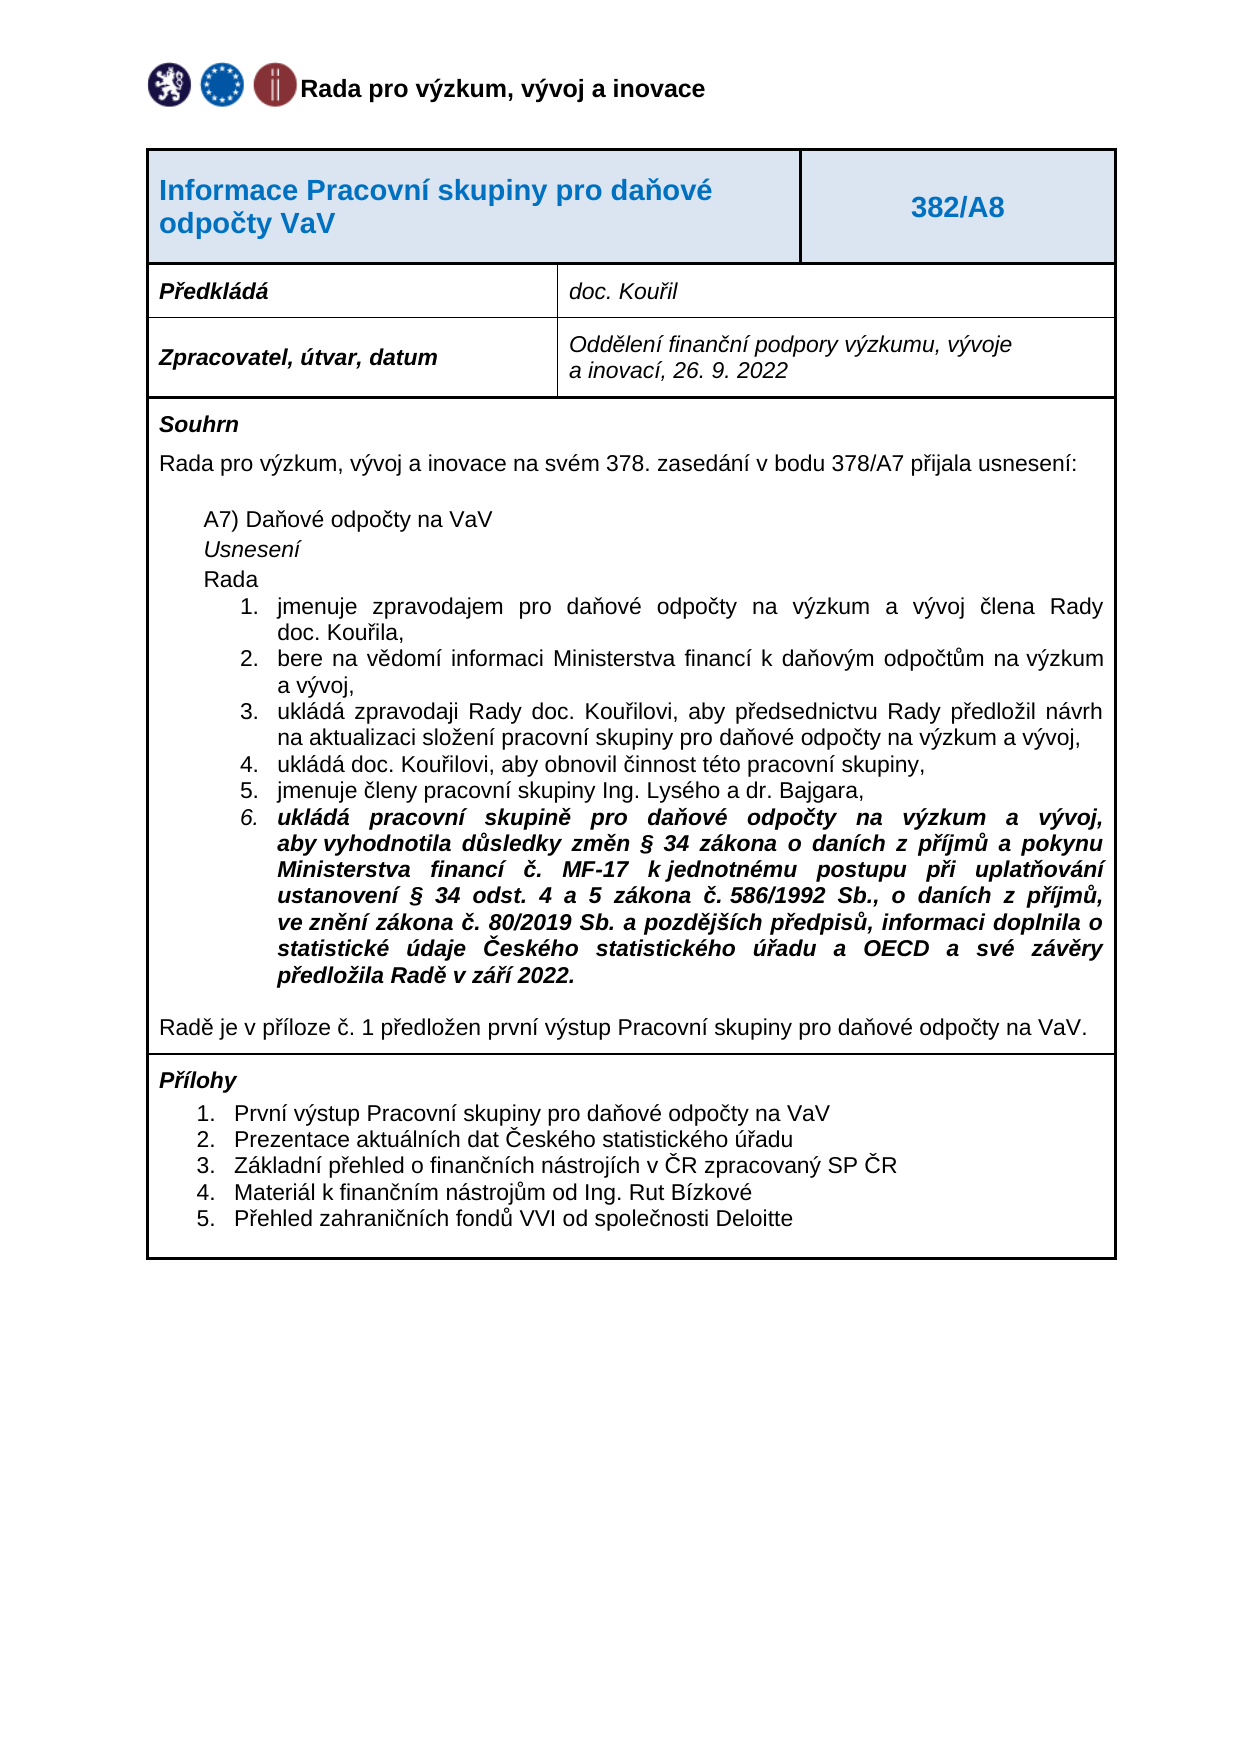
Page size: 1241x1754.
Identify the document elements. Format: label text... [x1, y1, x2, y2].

table_header Informace Pracovní skupiny pro daňové odpočty VaV [149, 151, 799, 262]
table_header 382/A8 [802, 151, 1114, 262]
table_cell Předkládá [149, 265, 557, 317]
table_cell Zpracovatel, útvar, datum [149, 318, 557, 396]
table_cell doc. Kouřil [558, 265, 1114, 317]
table_cell Oddělení finanční podpory výzkumu, vývoje a inovací, 26. 9. 2022 [558, 318, 1114, 396]
table_cell Přílohy První výstup Pracovní skupiny pro daňové odpočty na VaV Prezentace aktuálních dat Českého statistického úřadu Základní přehled o finančních nástrojích v ČR zpracovaný SP ČR Materiál k finančním nástrojům od Ing. Rut Bízkové Přehled zahraničních fondů VVI od společnosti Deloitte [149, 1055, 1114, 1257]
table_cell Souhrn Rada pro výzkum, vývoj a inovace na svém 378. zasedání v bodu 378/A7 přijala usnesení: A7) Daňové odpočty na VaV Usnesení Rada jmenuje zpravodajem pro daňové odpočty na výzkum a vývoj člena Rady doc. Kouřila, bere na vědomí informaci Ministerstva financí k daňovým odpočtům na výzkum a vývoj, ukládá zpravodaji Rady doc. Kouřilovi, aby předsednictvu Rady předložil návrh na aktualizaci složení pracovní skupiny pro daňové odpočty na výzkum a vývoj, ukládá doc. Kouřilovi, aby obnovil činnost této pracovní skupiny, jmenuje členy pracovní skupiny Ing. Lysého a dr. Bajgara, ukládá pracovní skupině pro daňové odpočty na výzkum a vývoj, aby vyhodnotila důsledky změn § 34 zákona o daních z příjmů a pokynu Ministerstva financí č. MF-17 k jednotnému postupu při uplatňování ustanovení § 34 odst. 4 a 5 zákona č. 586/1992 Sb., o daních z příjmů, ve znění zákona č. 80/2019 Sb. a pozdějších předpisů, informaci doplnila o statistické údaje Českého statistického úřadu a OECD a své závěry předložila Radě v září 2022. Radě je v příloze č. 1 předložen první výstup Pracovní skupiny pro daňové odpočty na VaV. [149, 399, 1114, 1053]
picture [147, 62, 298, 108]
